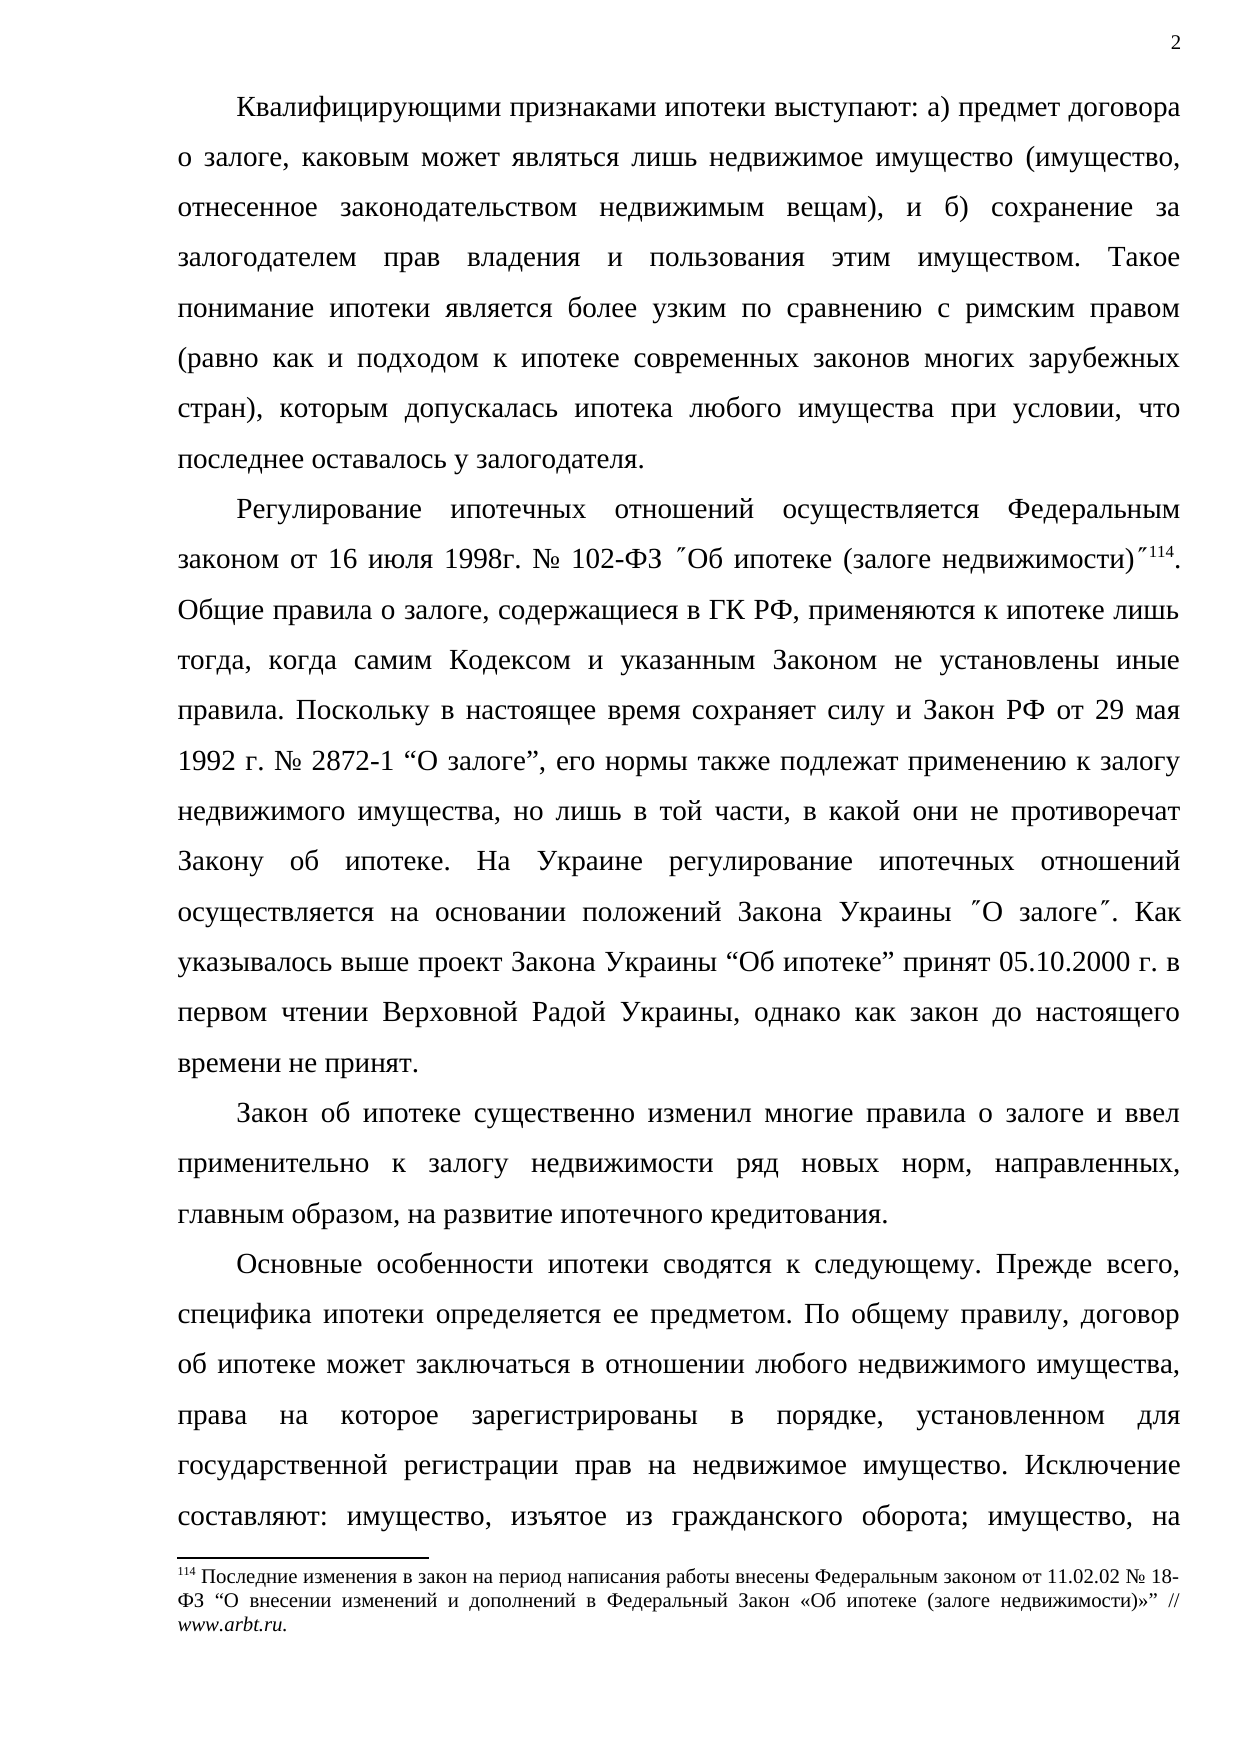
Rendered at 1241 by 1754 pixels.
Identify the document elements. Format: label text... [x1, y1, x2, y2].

text Регулирование ипотечных отношений осуществляется Федеральным законом от 16 июля 1998г. № 102-ФЗ Об ипотеке (залоге недвижимости). Общие правила о залоге, содержащиеся в ГК РФ, применяются к ипотеке лишь тогда, когда самим Кодексом и указанным Законом не установлены иные правила. Поскольку в настоящее время сохраняет силу и Закон РФ от 29 мая 1992 г. № 2872-1 “О залоге”, его нормы также подлежат применению к залогу недвижимого имущества, но лишь в той части, в какой они не противоречат Закону об ипотеке. На Украине регулирование ипотечных отношений осуществляется на основании положений Закона Украины О залоге. Как указывалось выше проект Закона Украины “Об ипотеке” принят 05.10.2000 г. в первом чтении Верховной Радой Украины, однако как закон до настоящего времени не принят. [177, 491, 1181, 1078]
text Закон об ипотеке существенно изменил многие правила о залоге и ввел применительно к залогу недвижимости ряд новых норм, направленных, главным образом, на развитие ипотечного кредитования. [177, 1095, 1181, 1229]
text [177, 1246, 1181, 1531]
text Квалифицирующими признаками ипотеки выступают: а) предмет договора о залоге, каковым может являться лишь недвижимое имущество (имущество, отнесенное законодательством недвижимым вещам), и б) сохранение за залогодателем прав владения и пользования этим имуществом. Такое понимание ипотеки является более узким по сравнению с римским правом (равно как и подходом к ипотеке современных законов многих зарубежных стран), которым допускалась ипотека любого имущества при условии, что последнее оставалось у залогодателя. [177, 89, 1181, 474]
